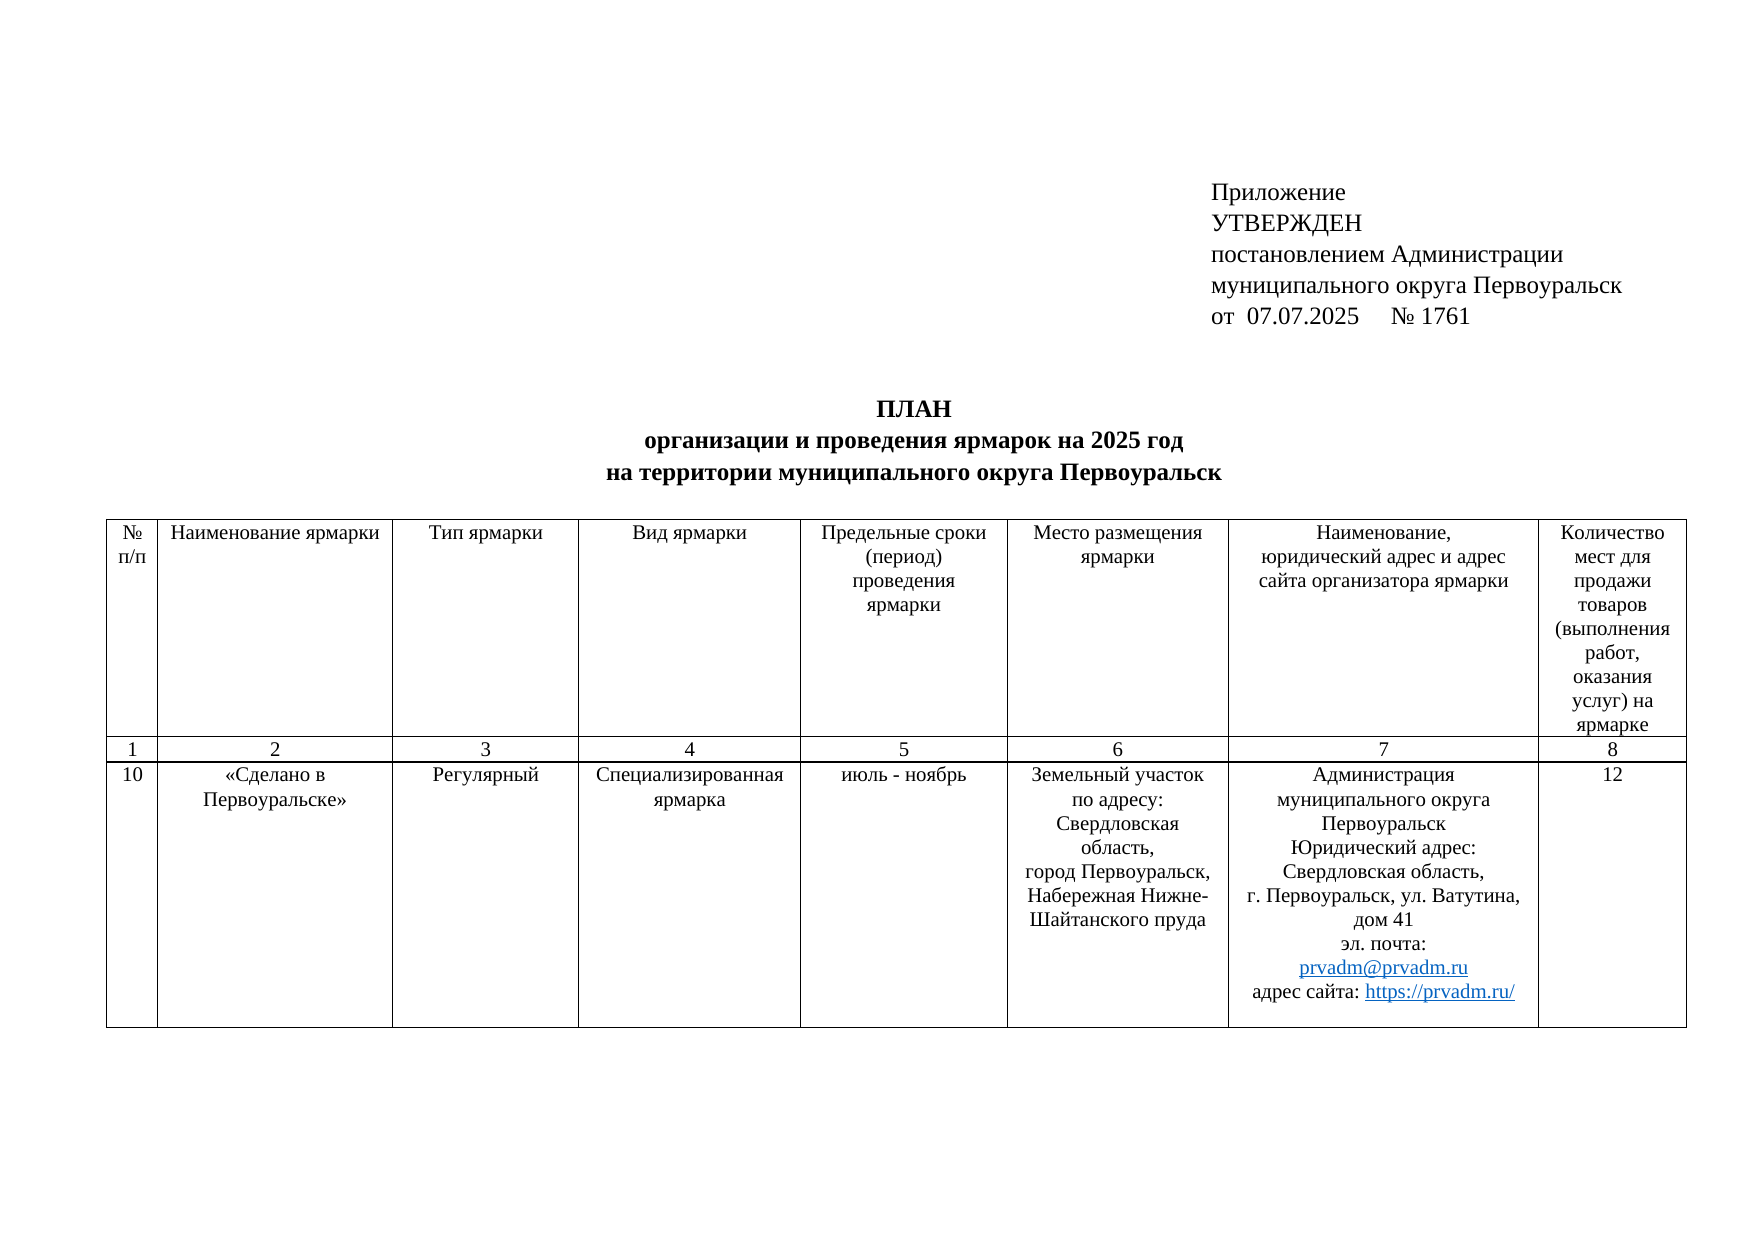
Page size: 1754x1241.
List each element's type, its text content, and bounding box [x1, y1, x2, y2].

table_cell Специализированная ярмарка [579, 763, 800, 1027]
text муниципального округа Первоуральск [118, 270, 1636, 299]
text постановлением Администрации [118, 239, 1636, 268]
table_cell 12 [1539, 763, 1686, 1027]
text Приложение [118, 177, 1636, 206]
table_cell 10 [107, 763, 157, 1027]
table_cell Регулярный [393, 763, 578, 1027]
text ПЛАН [118, 394, 1636, 423]
table_cell 6 [1008, 737, 1228, 761]
table_cell 4 [579, 737, 800, 761]
table_header Вид ярмарки [579, 520, 800, 736]
table_header Количество мест для продажи товаров (выполнения работ, оказания услуг) на ярмарке [1539, 520, 1686, 736]
table_cell «Сделано в Первоуральске» [158, 763, 392, 1027]
table_cell 1 [107, 737, 157, 761]
table_header № п/п [107, 520, 157, 736]
table_cell 7 [1229, 737, 1538, 761]
table_header Наименование ярмарки [158, 520, 392, 736]
table_cell Администрация муниципального округа Первоуральск Юридический адрес: Свердловская область, г. Первоуральск, ул. Ватутина, дом 41 эл. почта: prvadm@prvadm.ru адрес сайта: https://prvadm.ru/ [1229, 763, 1538, 1027]
table_cell 5 [801, 737, 1007, 761]
table_header Место размещения ярмарки [1008, 520, 1228, 736]
table_header Наименование, юридический адрес и адрес сайта организатора ярмарки [1229, 520, 1538, 736]
text организации и проведения ярмарок на 2025 год [118, 426, 1636, 454]
text от 07.07.2025 № 1761 [118, 301, 1636, 330]
table_header Предельные сроки (период) проведения ярмарки [801, 520, 1007, 736]
table_cell 3 [393, 737, 578, 761]
table_cell 8 [1539, 737, 1686, 761]
table_header Тип ярмарки [393, 520, 578, 736]
table_cell 2 [158, 737, 392, 761]
text УТВЕРЖДЕН [118, 208, 1636, 237]
text на территории муниципального округа Первоуральск [118, 457, 1636, 485]
table_cell Земельный участок по адресу: Свердловская область, город Первоуральск, Набережная Нижне-Шайтанского пруда [1008, 763, 1228, 1027]
table_cell июль - ноябрь [801, 763, 1007, 1027]
